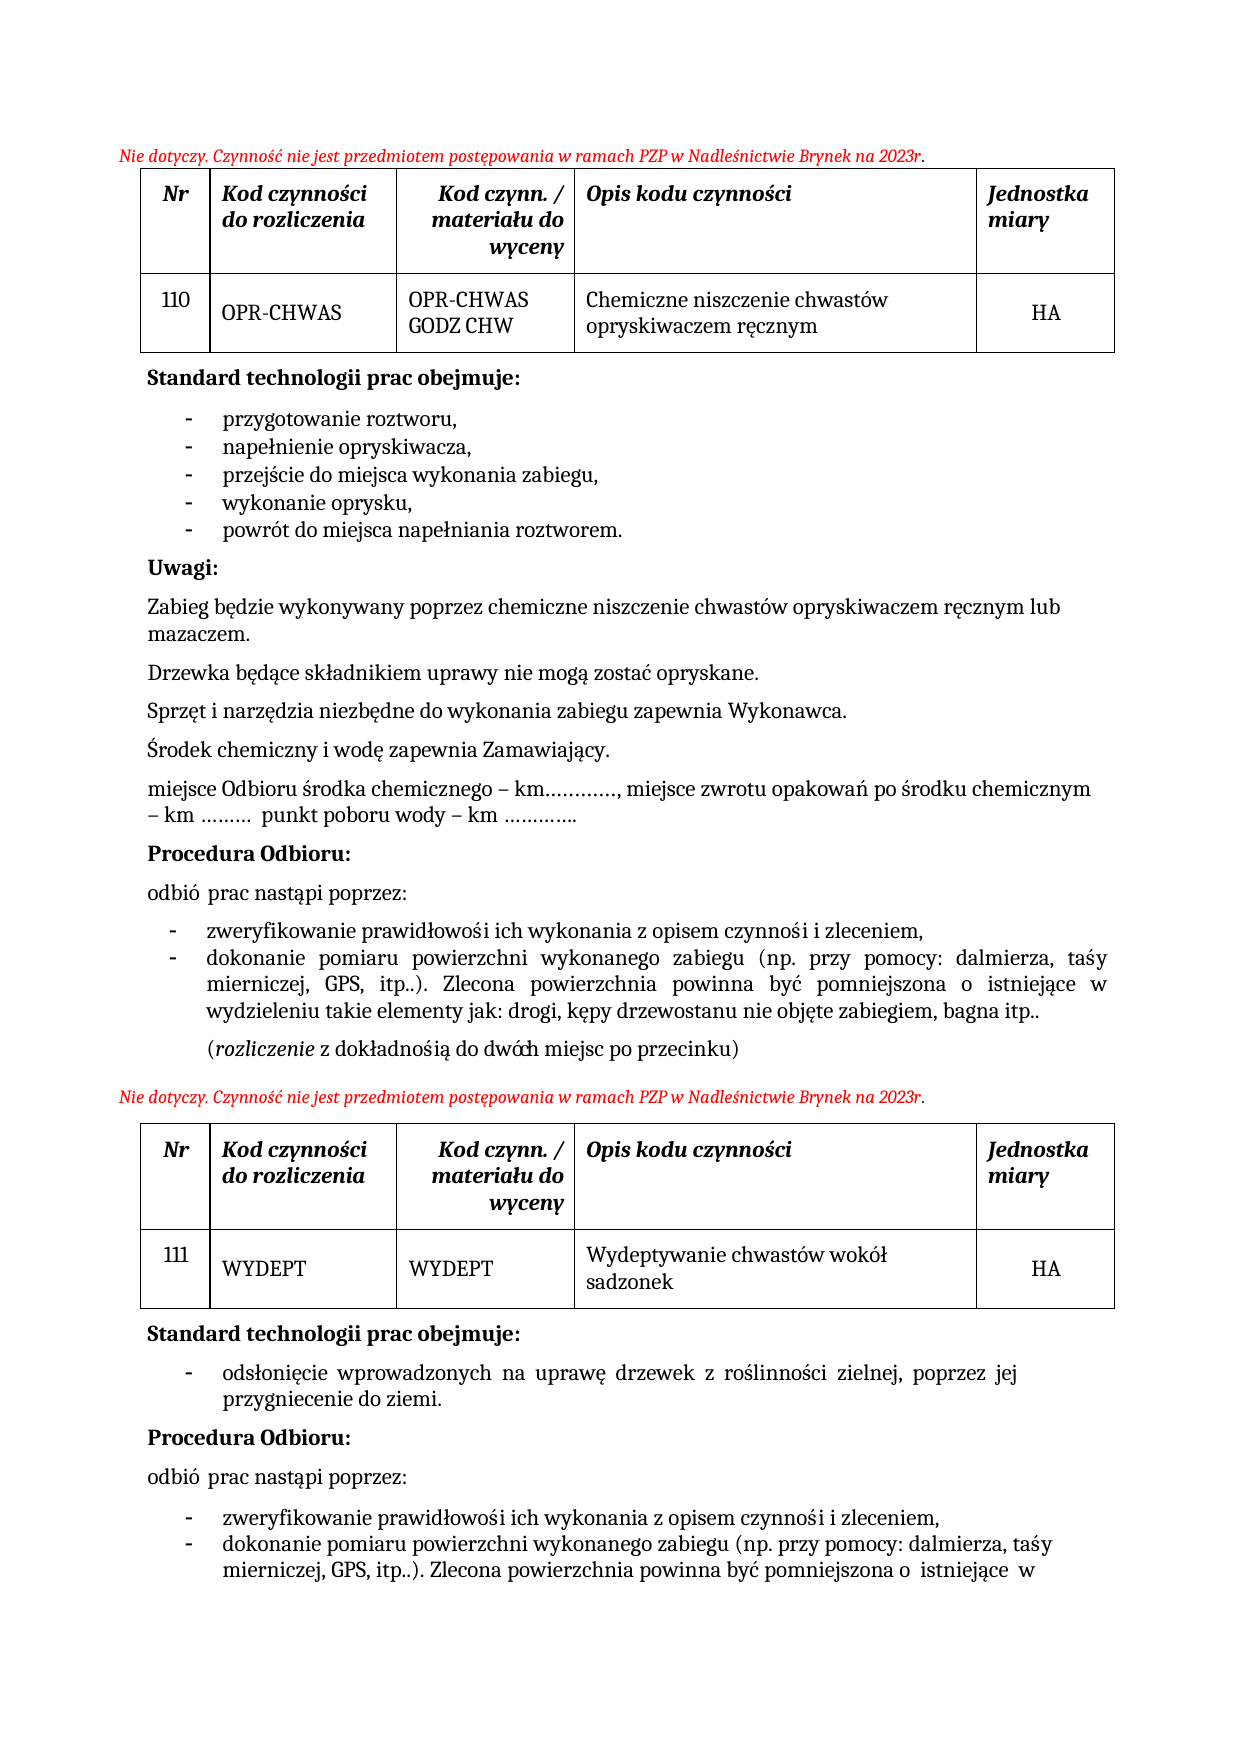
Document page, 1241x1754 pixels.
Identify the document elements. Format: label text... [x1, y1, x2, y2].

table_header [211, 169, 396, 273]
list wykonanie oprysku, [185, 488, 1138, 516]
list powrót do miejsca napełniania roztworem. [185, 516, 1138, 543]
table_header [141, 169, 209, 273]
text odbiór prac nastąpi poprzez: [147, 1464, 1138, 1490]
subtitle Procedura Odbioru: [147, 1425, 1138, 1451]
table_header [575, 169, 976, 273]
list zweryfikowanie prawidłowości ich wykonania z opisem czynności i zleceniem, [169, 918, 1138, 944]
text miejsce Odbioru środka chemicznego – km , miejsce zwrotu opakowań po środku chemicznym [147, 775, 1138, 802]
subtitle Uwagi: [147, 555, 1138, 581]
text Nie dotyczy. Czynność nie jest przedmiotem postępowania w ramach PZP w Nadleśnictwie Brynek na 2023r. [119, 146, 1138, 167]
list odsłonięcie wprowadzonych na uprawę drzewek z roślinności zielnej, poprzez jej przygniecenie do ziemi. [185, 1360, 1107, 1413]
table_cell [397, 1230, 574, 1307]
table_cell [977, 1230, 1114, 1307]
list przejście do miejsca wykonania zabiegu, [185, 460, 1138, 488]
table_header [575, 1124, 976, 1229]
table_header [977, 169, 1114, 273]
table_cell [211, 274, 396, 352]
subtitle Standard technologii prac obejmuje: [147, 365, 1138, 391]
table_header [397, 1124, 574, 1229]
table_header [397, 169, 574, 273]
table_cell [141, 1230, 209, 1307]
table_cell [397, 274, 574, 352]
list dokonanie pomiaru powierzchni wykonanego zabiegu (np. przy pomocy: dalmierza, taśmy mierniczej, GPS, itp..). Zlecona powierzchnia powinna być pomniejszona o istniejące w wydzieleniu takie elementy jak: drogi, kępy drzewostanu nie objęte zabiegiem, bagna itp.. [169, 945, 1108, 1024]
list km ……… punkt poboru wody – km …………. [147, 802, 1138, 828]
text Nie dotyczy. Czynność nie jest przedmiotem postępowania w ramach PZP w Nadleśnictwie Brynek na 2023r. [119, 1086, 1138, 1108]
text Drzewka będące składnikiem uprawy nie mogą zostać opryskane. [147, 659, 1138, 686]
text Zabieg będzie wykonywany poprzez chemiczne niszczenie chwastów opryskiwaczem ręcznym lub mazaczem. [147, 594, 1108, 647]
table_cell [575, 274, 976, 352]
list zweryfikowanie prawidłowości ich wykonania z opisem czynności i zleceniem, [185, 1503, 1138, 1531]
list dokonanie pomiaru powierzchni wykonanego zabiegu (np. przy pomocy: dalmierza, taśmy mierniczej, GPS, itp..). Zlecona powierzchnia powinna być pomniejszona o istniejące w [185, 1531, 1108, 1583]
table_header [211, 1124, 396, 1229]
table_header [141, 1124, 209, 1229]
list przygotowanie roztworu, [185, 404, 1138, 432]
subtitle Procedura Odbioru: [147, 841, 1138, 867]
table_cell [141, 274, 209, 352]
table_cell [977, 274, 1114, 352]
list napełnienie opryskiwacza, [185, 432, 1138, 460]
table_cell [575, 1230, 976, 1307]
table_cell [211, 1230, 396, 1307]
text odbiór prac nastąpi poprzez: [147, 879, 1138, 906]
text (rozliczenie z dokładnością do dwóch miejsc po przecinku) [206, 1036, 1138, 1062]
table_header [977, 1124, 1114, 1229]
text Sprzęt i narzędzia niezbędne do wykonania zabiegu zapewnia Wykonawca. Środek chemiczny i wodę zapewnia Zamawiający. [147, 698, 882, 763]
subtitle Standard technologii prac obejmuje: [147, 1321, 1138, 1347]
